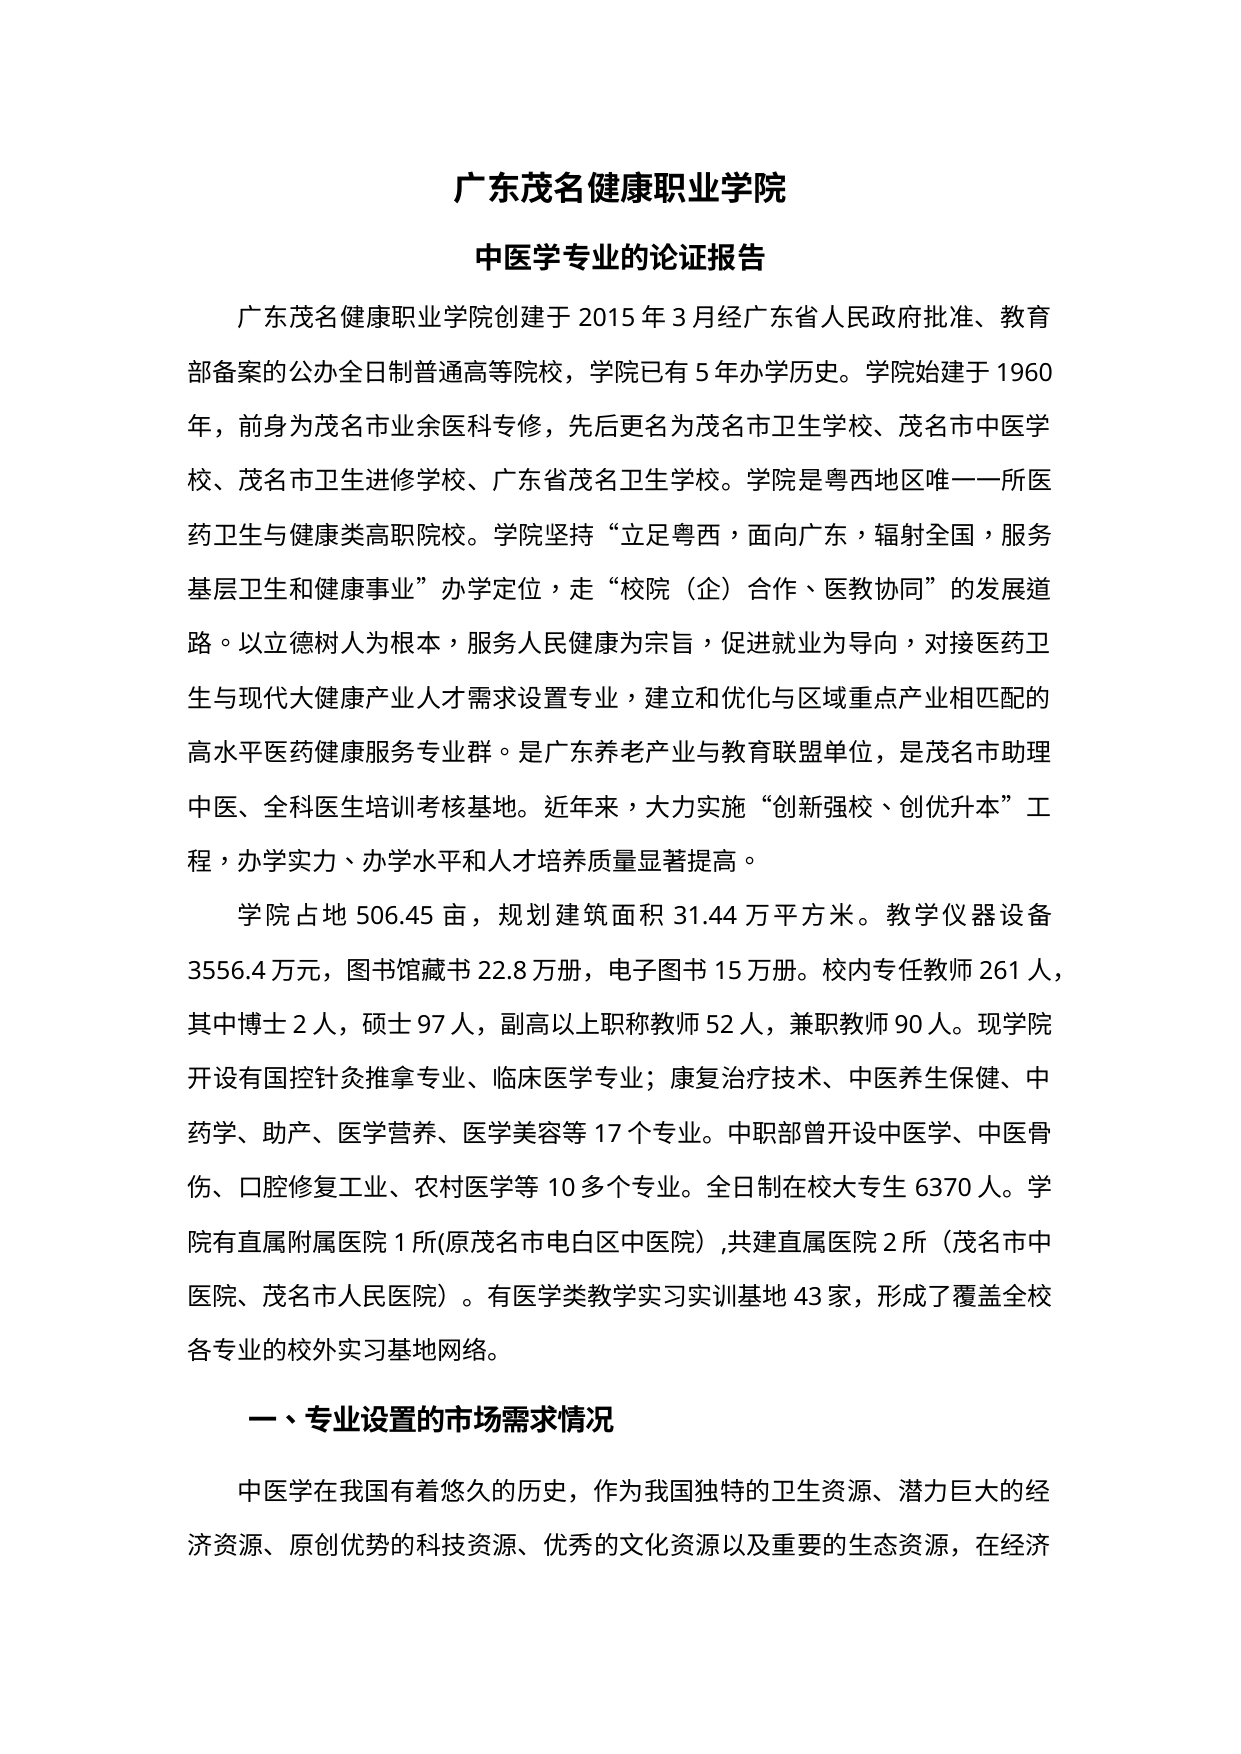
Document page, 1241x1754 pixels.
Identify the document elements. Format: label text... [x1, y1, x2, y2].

text 广东茂名健康职业学院创建于2015年3月经广东省人民政府批准、教育部备案的公办全日制普通高等院校，学院已有5年办学历史。学院始建于1960年，前身为茂名市业余医科专修，先后更名为茂名市卫生学校、茂名市中医学校、茂名市卫生进修学校、广东省茂名卫生学校。学院是粤西地区唯一一所医药卫生与健康类高职院校。学院坚持“立足粤西，面向广东，辐射全国，服务基层卫生和健康事业”办学定位，走“校院（企）合作、医教协同”的发展道路。以立德树人为根本，服务人民健康为宗旨，促进就业为导向，对接医药卫生与现代大健康产业人才需求设置专业，建立和优化与区域重点产业相匹配的高水平医药健康服务专业群。是广东养老产业与教育联盟单位，是茂名市助理中医、全科医生培训考核基地。近年来，大力实施“创新强校、创优升本”工程，办学实力、办学水平和人才培养质量显著提高。 [187, 298, 1053, 878]
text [187, 1471, 1053, 1562]
text 广东茂名健康职业学院 [187, 162, 1053, 210]
text 学院占地506.45亩，规划建筑面积31.44万平方米。教学仪器设备3556.4万元，图书馆藏书22.8万册，电子图书15万册。校内专任教师261人，其中博士2人，硕士97人，副高以上职称教师52人，兼职教师90人。现学院开设有国控针灸推拿专业、临床医学专业；康复治疗技术、中医养生保健、中药学、助产、医学营养、医学美容等17个专业。中职部曾开设中医学、中医骨伤、口腔修复工业、农村医学等10多个专业。全日制在校大专生6370人。学院有直属附属医院1所(原茂名市电白区中医院）,共建直属医院2所（茂名市中医院、茂名市人民医院）。有医学类教学实习实训基地43家，形成了覆盖全校各专业的校外实习基地网络。 [187, 896, 1053, 1367]
text 一、专业设置的市场需求情况 [187, 1385, 1053, 1450]
text 中医学专业的论证报告 [187, 234, 1053, 277]
